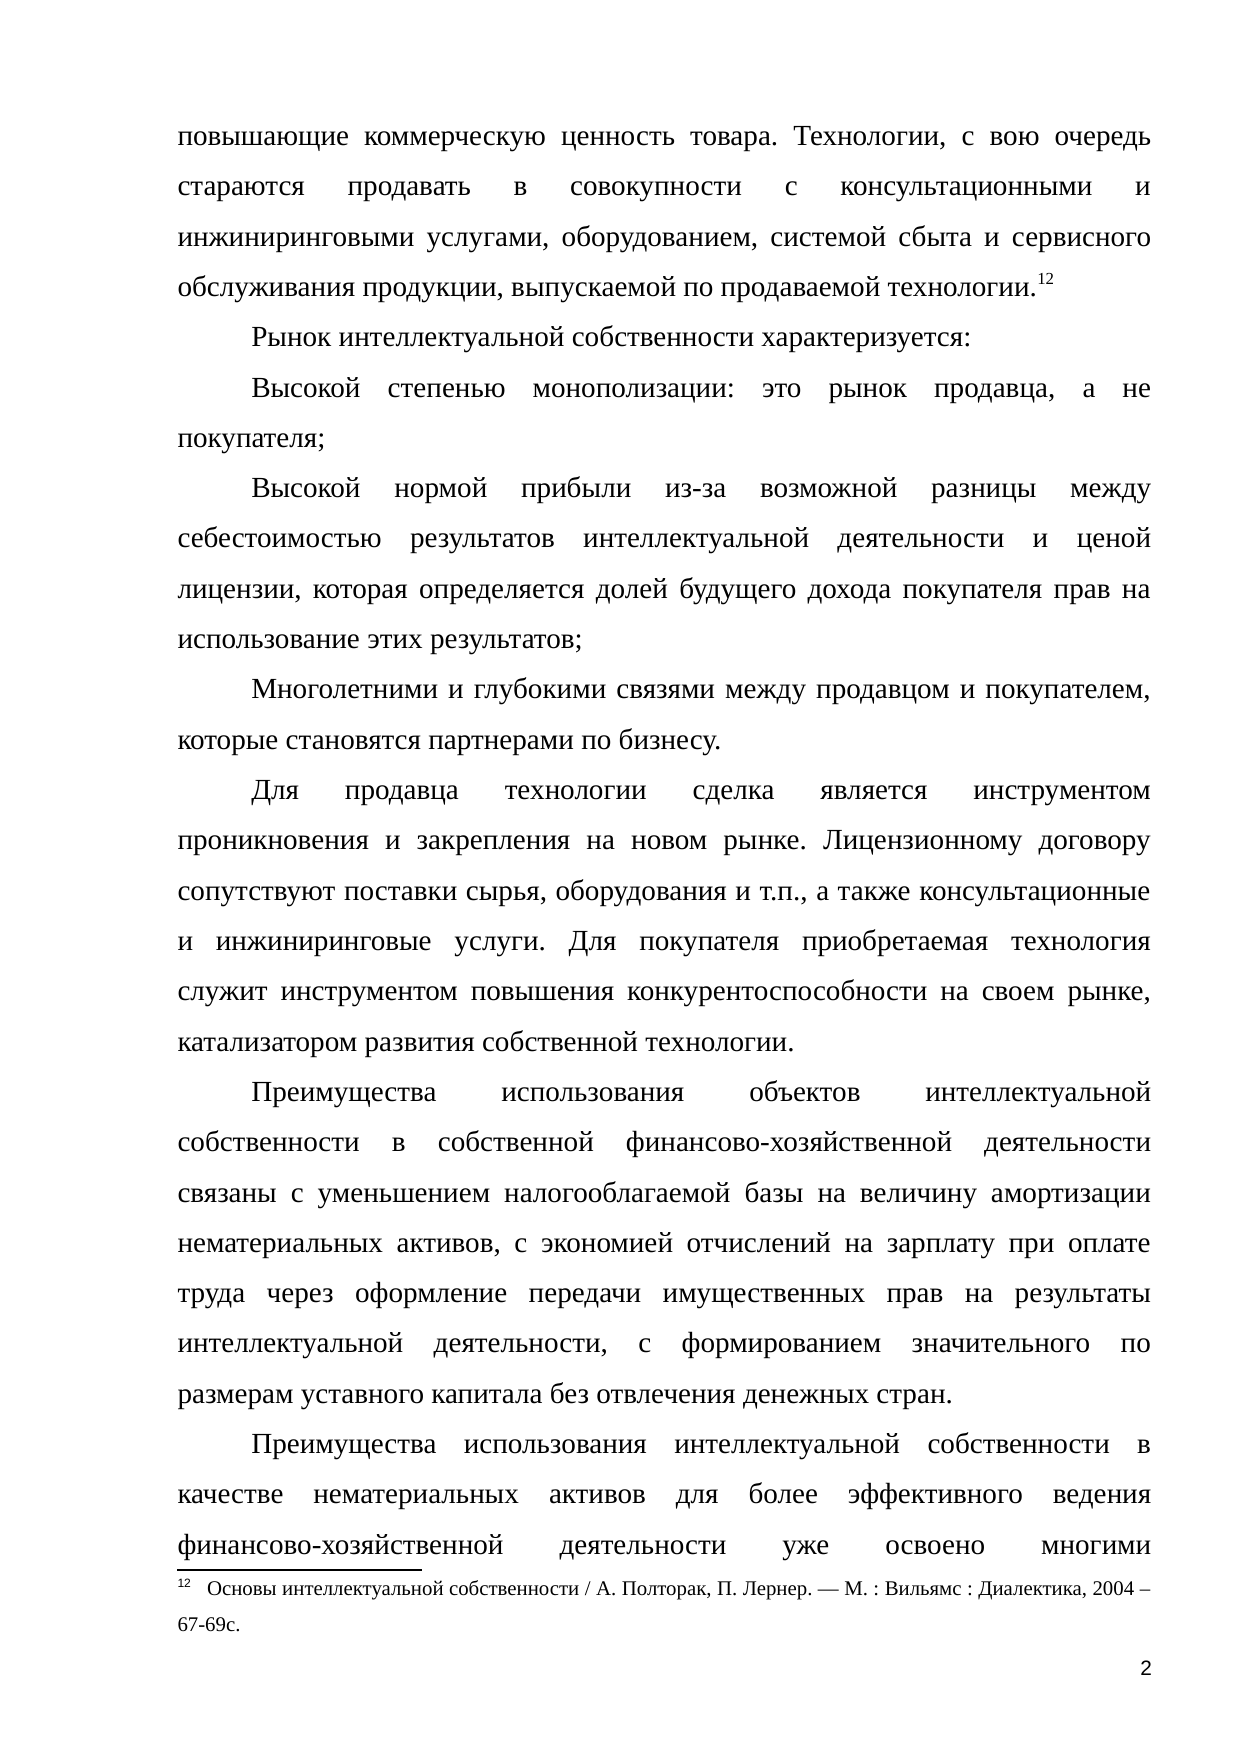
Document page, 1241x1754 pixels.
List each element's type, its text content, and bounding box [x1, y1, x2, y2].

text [177, 1426, 1152, 1560]
text Рынок интеллектуальной собственности характеризуется: [177, 319, 1152, 353]
text Многолетними и глубокими связями между продавцом и покупателем, которые становятся партнерами по бизнесу. [177, 672, 1152, 755]
text Для продавца технологии сделка является инструментом проникновения и закрепления на новом рынке. Лицензионному договору сопутствуют поставки сырья, оборудования и т.п., а также консультационные и инжиниринговые услуги. Для покупателя приобретаемая технология служит инструментом повышения конкурентоспособности на своем рынке, катализатором развития собственной технологии. [177, 772, 1152, 1057]
text Высокой степенью монополизации: это рынок продавца, а не покупателя; [177, 370, 1152, 453]
text Преимущества использования объектов интеллектуальной собственности в собственной финансово-хозяйственной деятельности связаны с уменьшением налогооблагаемой базы на величину амортизации нематериальных активов, с экономией отчислений на зарплату при оплате труда через оформление передачи имущественных прав на результаты интеллектуальной деятельности, с формированием значительного по размерам уставного капитала без отвлечения денежных стран. [177, 1074, 1152, 1409]
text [177, 118, 1152, 303]
text Высокой нормой прибыли из-за возможной разницы между себестоимостью результатов интеллектуальной деятельности и ценой лицензии, которая определяется долей будущего дохода покупателя прав на использование этих результатов; [177, 470, 1152, 655]
